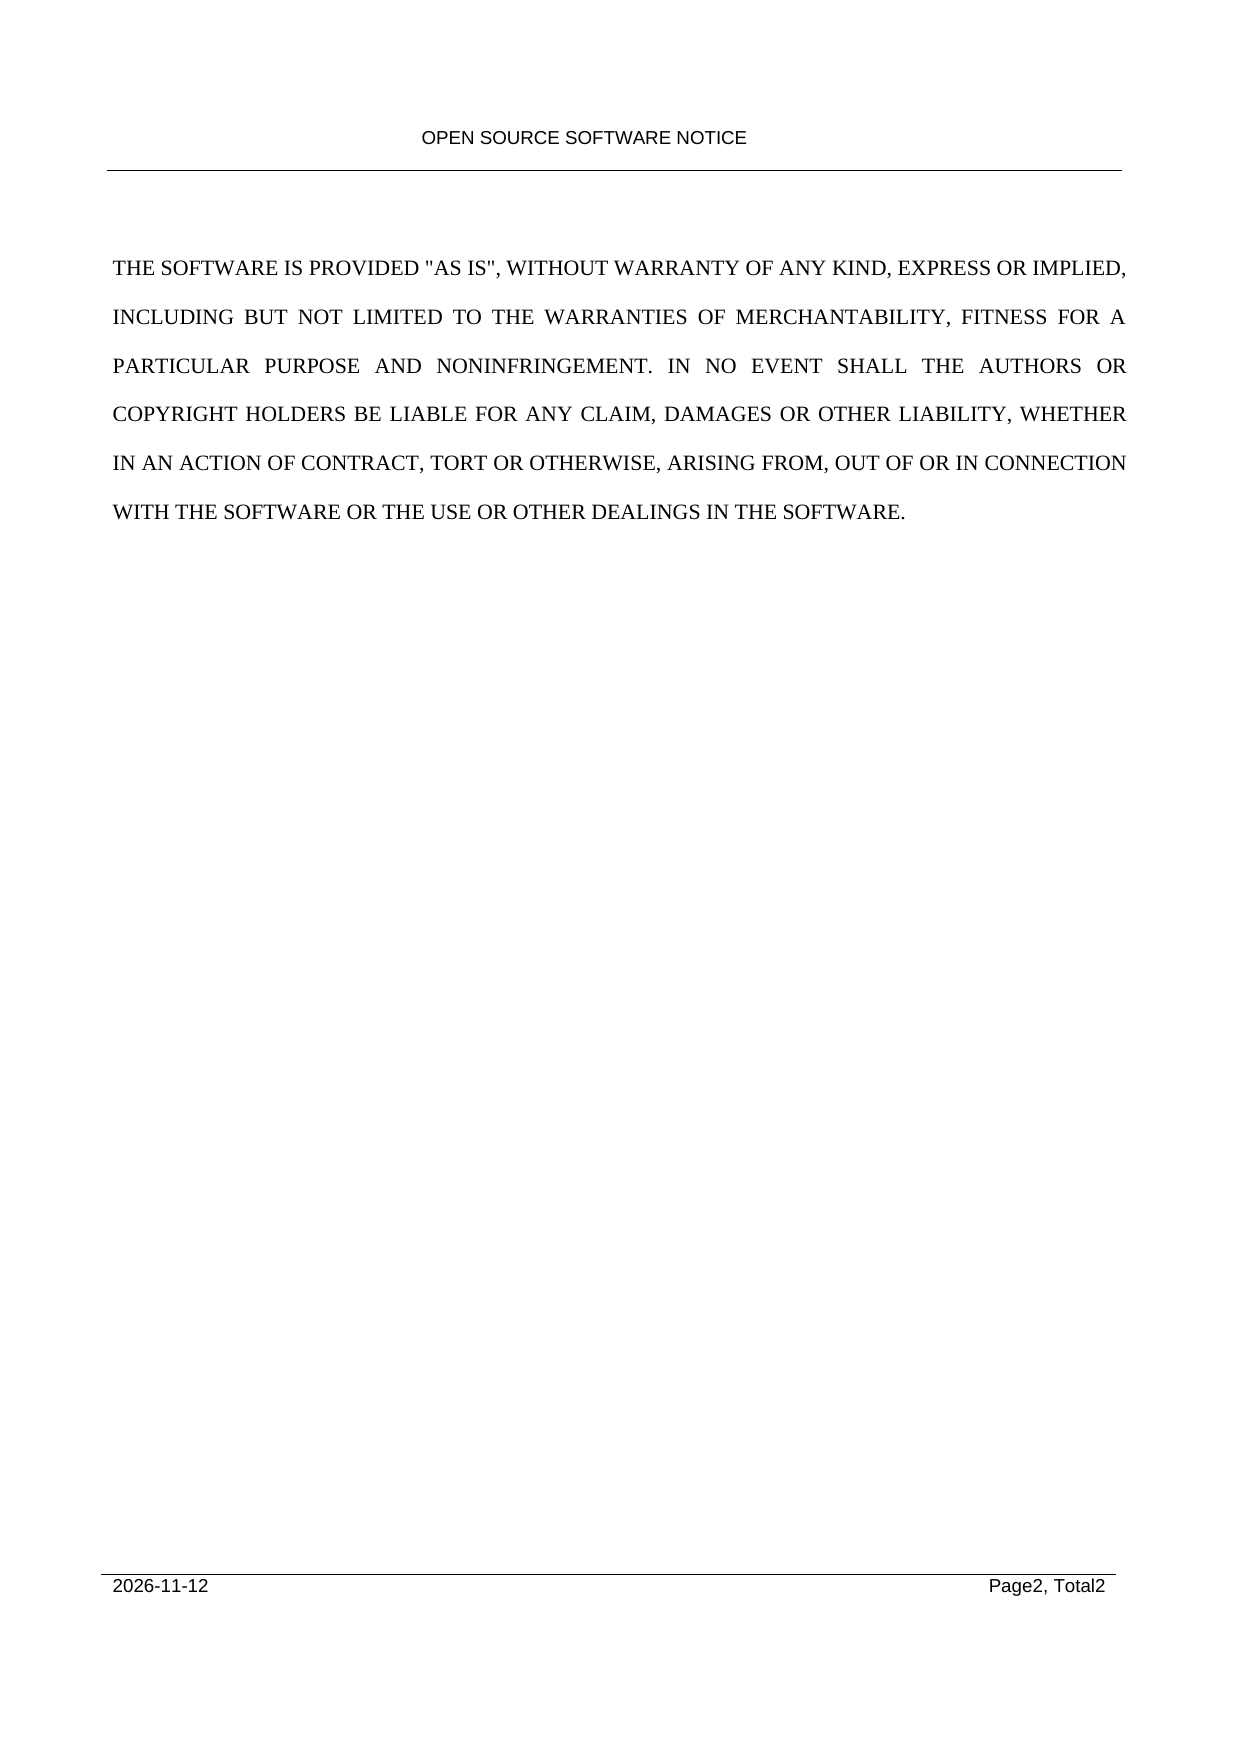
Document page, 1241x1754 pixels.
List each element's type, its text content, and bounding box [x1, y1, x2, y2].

text THE SOFTWARE IS PROVIDED "AS IS", WITHOUT WARRANTY OF ANY KIND, EXPRESS OR IMPLIED, INCLUDING BUT NOT LIMITED TO THE WARRANTIES OF MERCHANTABILITY, FITNESS FOR A PARTICULAR PURPOSE AND NONINFRINGEMENT. IN NO EVENT SHALL THE AUTHORS OR COPYRIGHT HOLDERS BE LIABLE FOR ANY CLAIM, DAMAGES OR OTHER LIABILITY, WHETHER IN AN ACTION OF CONTRACT, TORT OR OTHERWISE, ARISING FROM, OUT OF OR IN CONNECTION WITH THE SOFTWARE OR THE USE OR OTHER DEALINGS IN THE SOFTWARE. [112, 251, 1128, 528]
